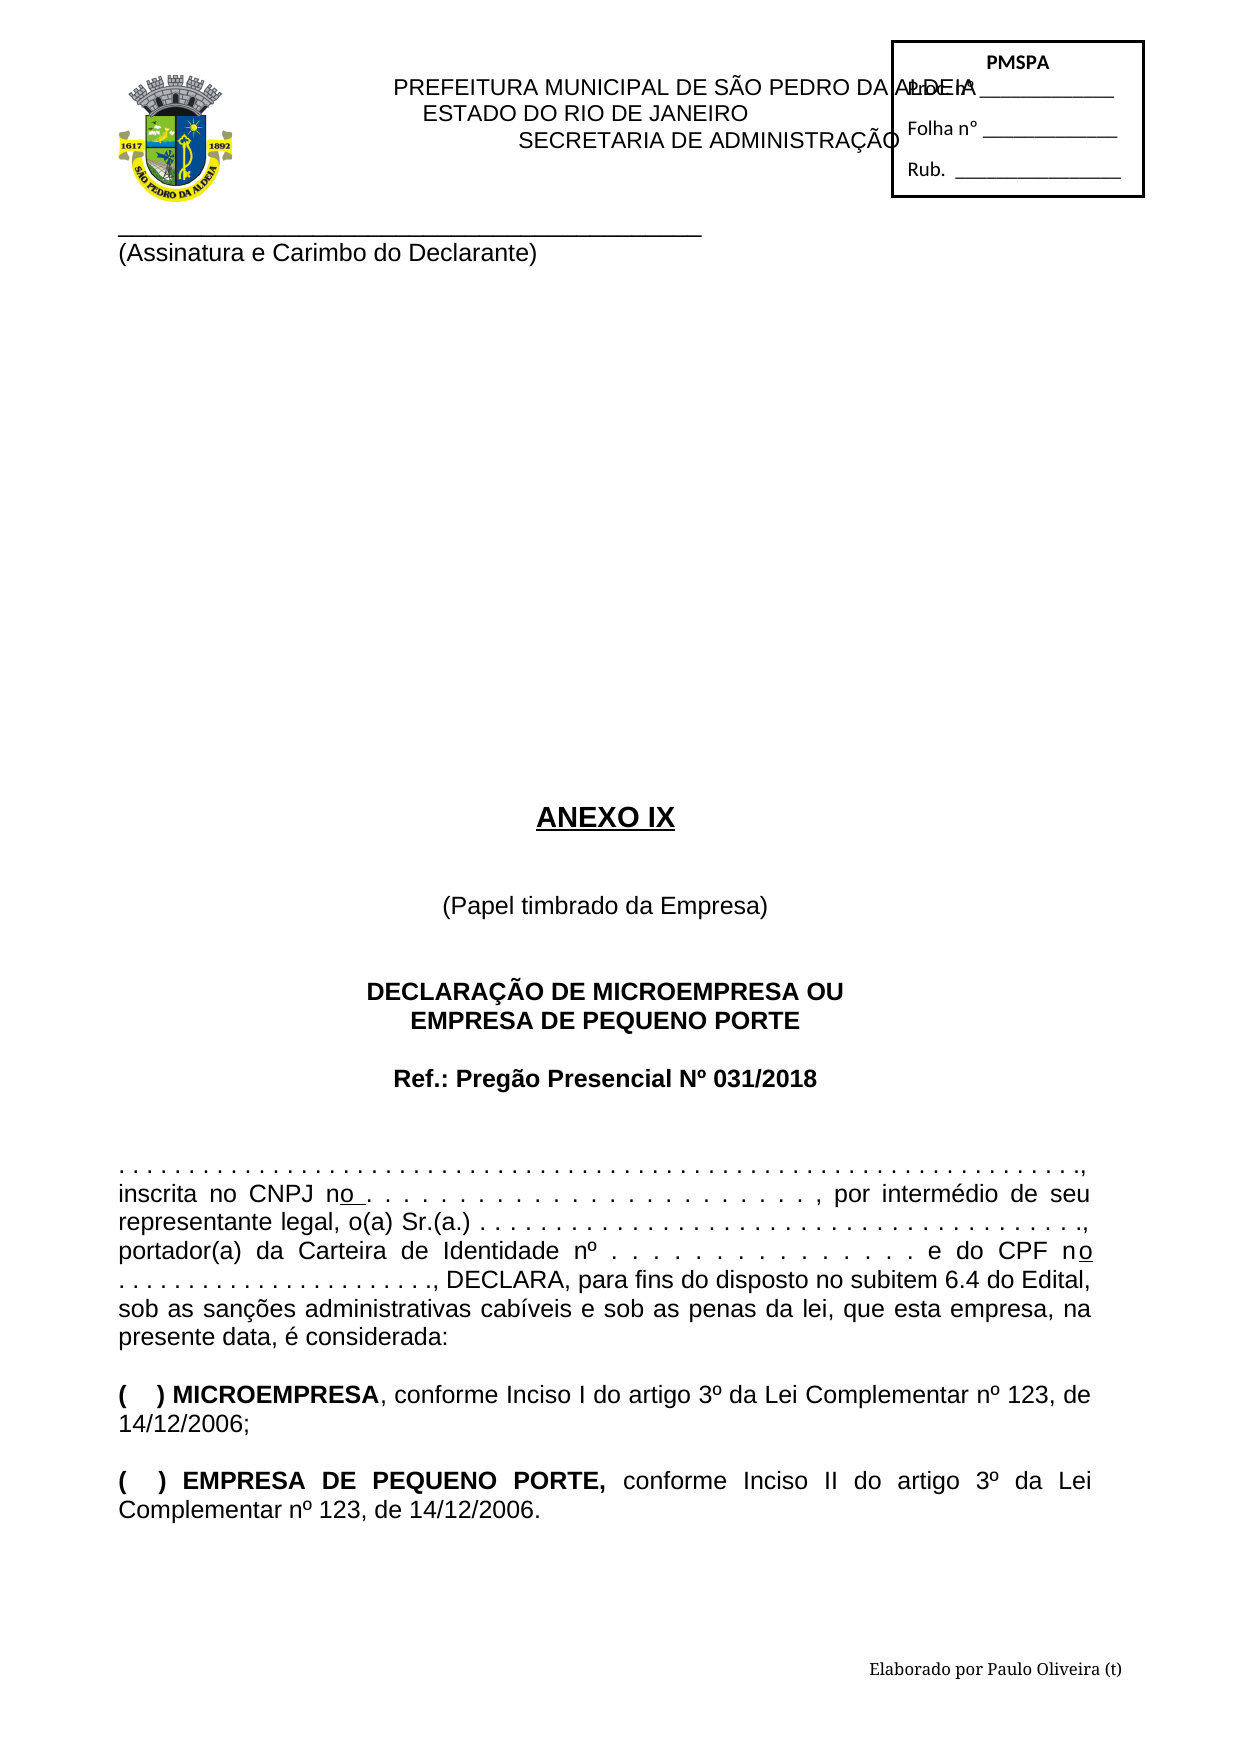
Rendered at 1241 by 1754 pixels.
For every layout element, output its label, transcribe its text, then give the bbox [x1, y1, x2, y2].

text ( ) EMPRESA DE PEQUENO PORTE, conforme Inciso II do artigo 3º da Lei Complementar nº 123, de 14/12/2006. [118, 1466, 1093, 1523]
text ( ) MICROEMPRESA, conforme Inciso I do artigo 3º da Lei Complementar nº 123, de 14/12/2006; [118, 1380, 1093, 1437]
picture [118, 75, 233, 202]
text Ref.: Pregão Presencial Nº 031/2018 [118, 1063, 1093, 1092]
text EMPRESA DE PEQUENO PORTE [118, 1006, 1093, 1035]
text DECLARAÇÃO DE MICROEMPRESA OU [118, 977, 1093, 1006]
text __________________________________________ [118, 209, 1093, 238]
text (Assinatura e Carimbo do Declarante) [118, 238, 1093, 266]
text (Papel timbrado da Empresa) [118, 891, 1093, 920]
text ANEXO IX [118, 800, 1093, 833]
text . . . . . . . . . . . . . . . . . . . . . . . . . . . . . . . . . . . . . . . . . . . . . . . . . . . . . . . . . . . . . . . . . . . . ., inscrita no CNPJ no . . . . . . . . . . . . . . . . . . . . . . . . , por intermédio de seu representante legal, o(a) Sr.(a.) . . . . . . . . . . . . . . . . . . . . . . . . . . . . . . . . . . . . . . . ., portador(a) da Carteira de Identidade nº . . . . . . . . . . . . . . . e do CPF no . . . . . . . . . . . . . . . . . . . . . . ., DECLARA, para fins do disposto no subitem 6.4 do Edital, sob as sanções administrativas cabíveis e sob as penas da lei, que esta empresa, na presente data, é considerada: [118, 1150, 1093, 1351]
